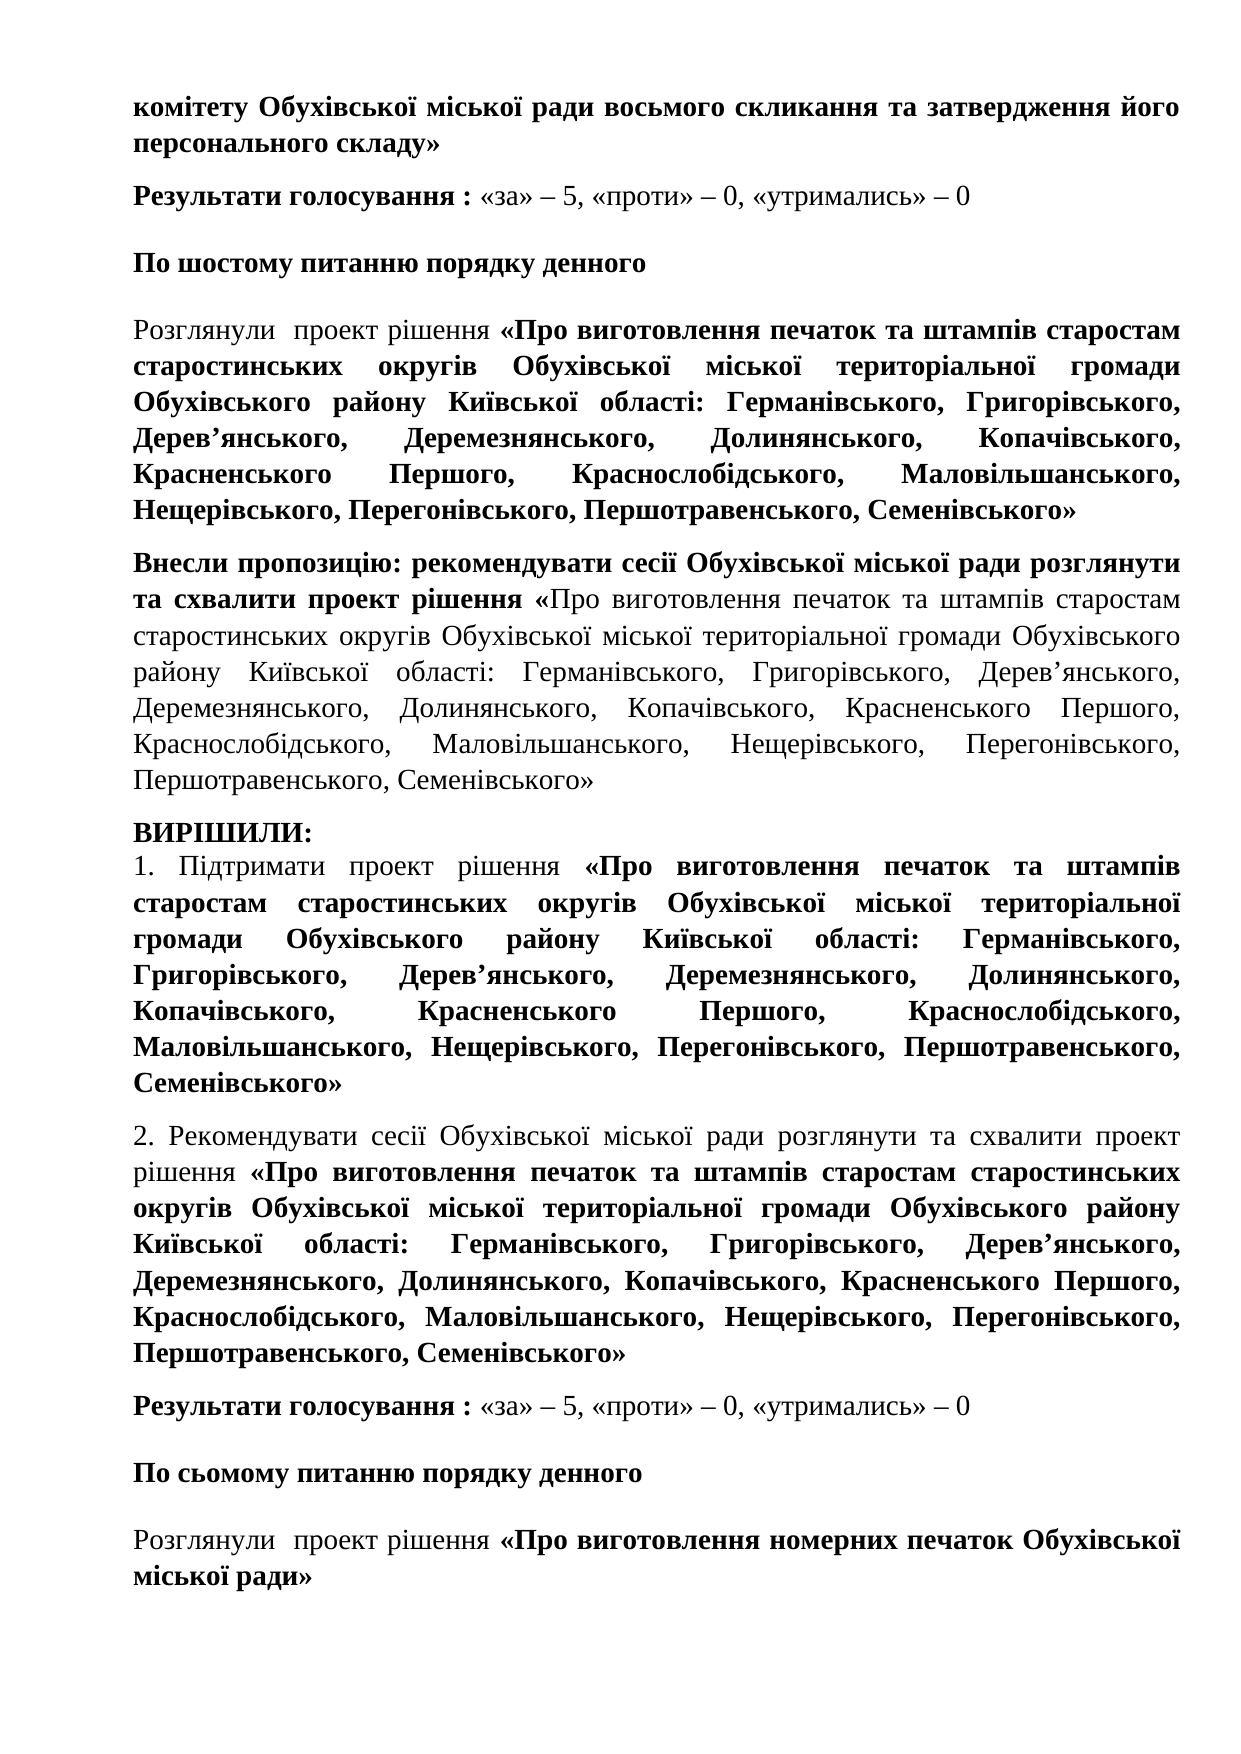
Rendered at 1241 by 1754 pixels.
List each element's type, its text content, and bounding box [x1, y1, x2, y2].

text Розглянули проект рішення «Про виготовлення печаток та штампів старостам старостинських округів Обухівської міської територіальної громади Обухівського району Київської області: Германівського, Григорівського, Дерев’янського, Деремезнянського, Долинянського, Копачівського, Красненського Першого, Краснослобідського, Маловільшанського, Нещерівського, Перегонівського, Першотравенського, Семенівського» [133, 312, 1181, 526]
text ВИРІШИЛИ: [133, 815, 1181, 848]
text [133, 89, 1181, 158]
text Внесли пропозицію: рекомендувати сесії Обухівської міської ради розглянути та схвалити проект рішення «Про виготовлення печаток та штампів старостам старостинських округів Обухівської міської територіальної громади Обухівського району Київської області: Германівського, Григорівського, Дерев’янського, Деремезнянського, Долинянського, Копачівського, Красненського Першого, Краснослобідського, Маловільшанського, Нещерівського, Перегонівського, Першотравенського, Семенівського» [133, 545, 1181, 796]
text По сьомому питанню порядку денного [133, 1455, 1181, 1488]
text По шостому питанню порядку денного [133, 245, 1181, 278]
text Розглянули проект рішення «Про виготовлення номерних печаток Обухівської міської ради» [133, 1522, 1181, 1592]
text 2. Рекомендувати сесії Обухівської міської ради розглянути та схвалити проект рішення «Про виготовлення печаток та штампів старостам старостинських округів Обухівської міської територіальної громади Обухівського району Київської області: Германівського, Григорівського, Дерев’янського, Деремезнянського, Долинянського, Копачівського, Красненського Першого, Краснослобідського, Маловільшанського, Нещерівського, Перегонівського, Першотравенського, Семенівського» [133, 1118, 1181, 1369]
text 1. Підтримати проект рішення «Про виготовлення печаток та штампів старостам старостинських округів Обухівської міської територіальної громади Обухівського району Київської області: Германівського, Григорівського, Дерев’янського, Деремезнянського, Долинянського, Копачівського, Красненського Першого, Краснослобідського, Маловільшанського, Нещерівського, Перегонівського, Першотравенського, Семенівського» [133, 848, 1181, 1099]
text Результати голосування : «за» – 5, «проти» – 0, «утримались» – 0 [133, 1388, 1181, 1421]
text Результати голосування : «за» – 5, «проти» – 0, «утримались» – 0 [133, 178, 1181, 211]
